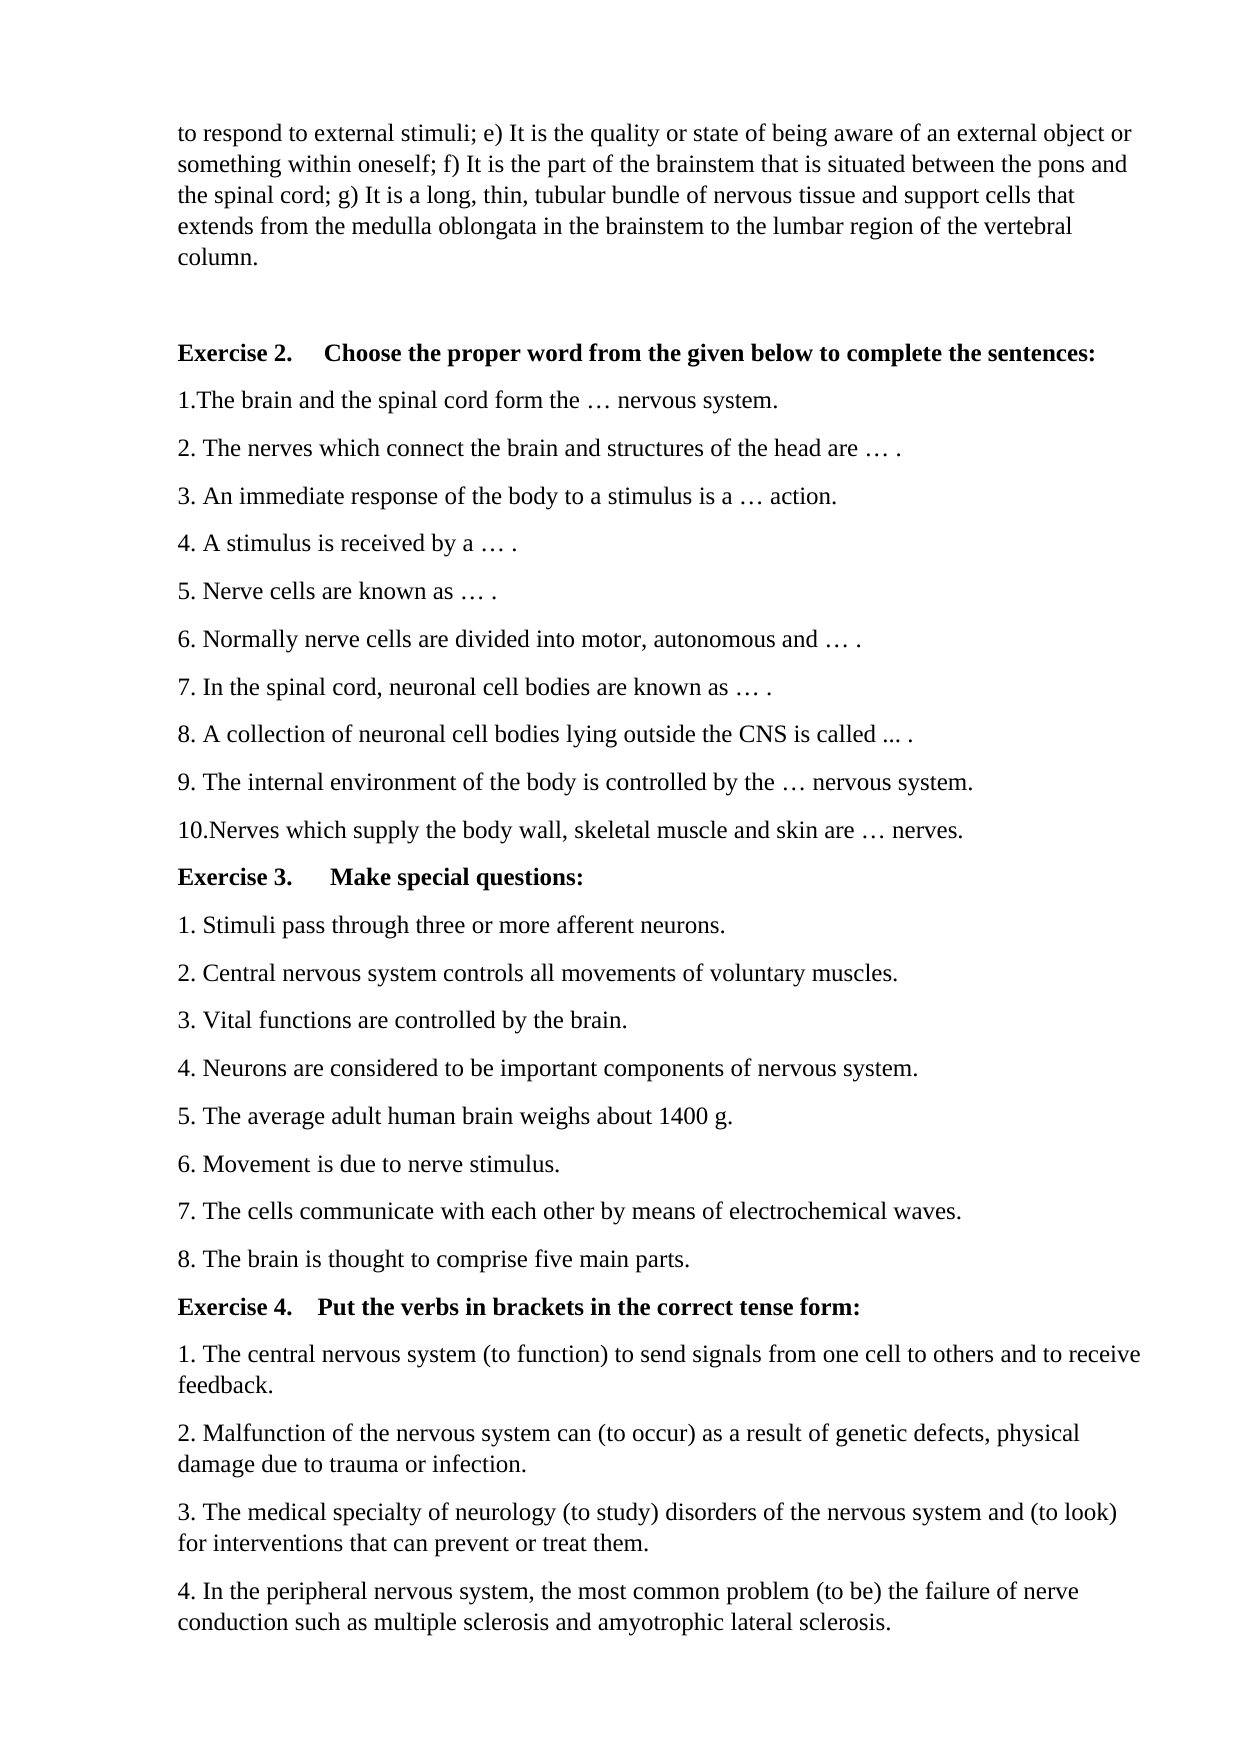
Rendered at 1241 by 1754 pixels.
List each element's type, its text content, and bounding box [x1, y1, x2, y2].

text 2. Malfunction of the nervous system can (to occur) as a result of genetic defects, physical damage due to trauma or infection. [177, 1418, 1152, 1478]
text Exercise 4. Put the verbs in brackets in the correct tense form: [177, 1292, 1152, 1321]
text 1. Stimuli pass through three or more afferent neurons. [177, 910, 1152, 939]
text 6. Movement is due to nerve stimulus. [177, 1149, 1152, 1177]
text 9. The internal environment of the body is controlled by the … nervous system. [177, 767, 1152, 796]
text 3. An immediate response of the body to a stimulus is a … action. [177, 481, 1152, 509]
text 1.The brain and the spinal cord form the … nervous system. [177, 385, 1152, 414]
text 8. The brain is thought to comprise five main parts. [177, 1244, 1152, 1273]
text 8. A collection of neuronal cell bodies lying outside the CNS is called ... . [177, 719, 1152, 748]
text 1. The central nervous system (to function) to send signals from one cell to others and to receive feedback. [177, 1339, 1152, 1399]
text 5. Nerve cells are known as … . [177, 576, 1152, 605]
text 10.Nerves which supply the body wall, skeletal muscle and skin are … nerves. [177, 815, 1152, 843]
text 4. Neurons are considered to be important components of nervous system. [177, 1053, 1152, 1082]
text 4. A stimulus is received by a … . [177, 528, 1152, 557]
text 4. In the peripheral nervous system, the most common problem (to be) the failure of nerve conduction such as multiple sclerosis and amyotrophic lateral sclerosis. [177, 1576, 1152, 1636]
text 3. Vital functions are controlled by the brain. [177, 1006, 1152, 1034]
text 5. The average adult human brain weighs about 1400 g. [177, 1101, 1152, 1130]
text Exercise 2. Choose the proper word from the given below to complete the sentences: [177, 338, 1152, 366]
text Exercise 3. Make special questions: [177, 862, 1152, 891]
text 7. The cells communicate with each other by means of electrochemical waves. [177, 1196, 1152, 1225]
text 2. The nerves which connect the brain and structures of the head are … . [177, 433, 1152, 462]
text 7. In the spinal cord, neuronal cell bodies are known as … . [177, 672, 1152, 700]
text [177, 118, 1152, 271]
text 2. Central nervous system controls all movements of voluntary muscles. [177, 958, 1152, 987]
text 3. The medical specialty of neurology (to study) disorders of the nervous system and (to look) for interventions that can prevent or treat them. [177, 1497, 1152, 1557]
text 6. Normally nerve cells are divided into motor, autonomous and … . [177, 624, 1152, 653]
